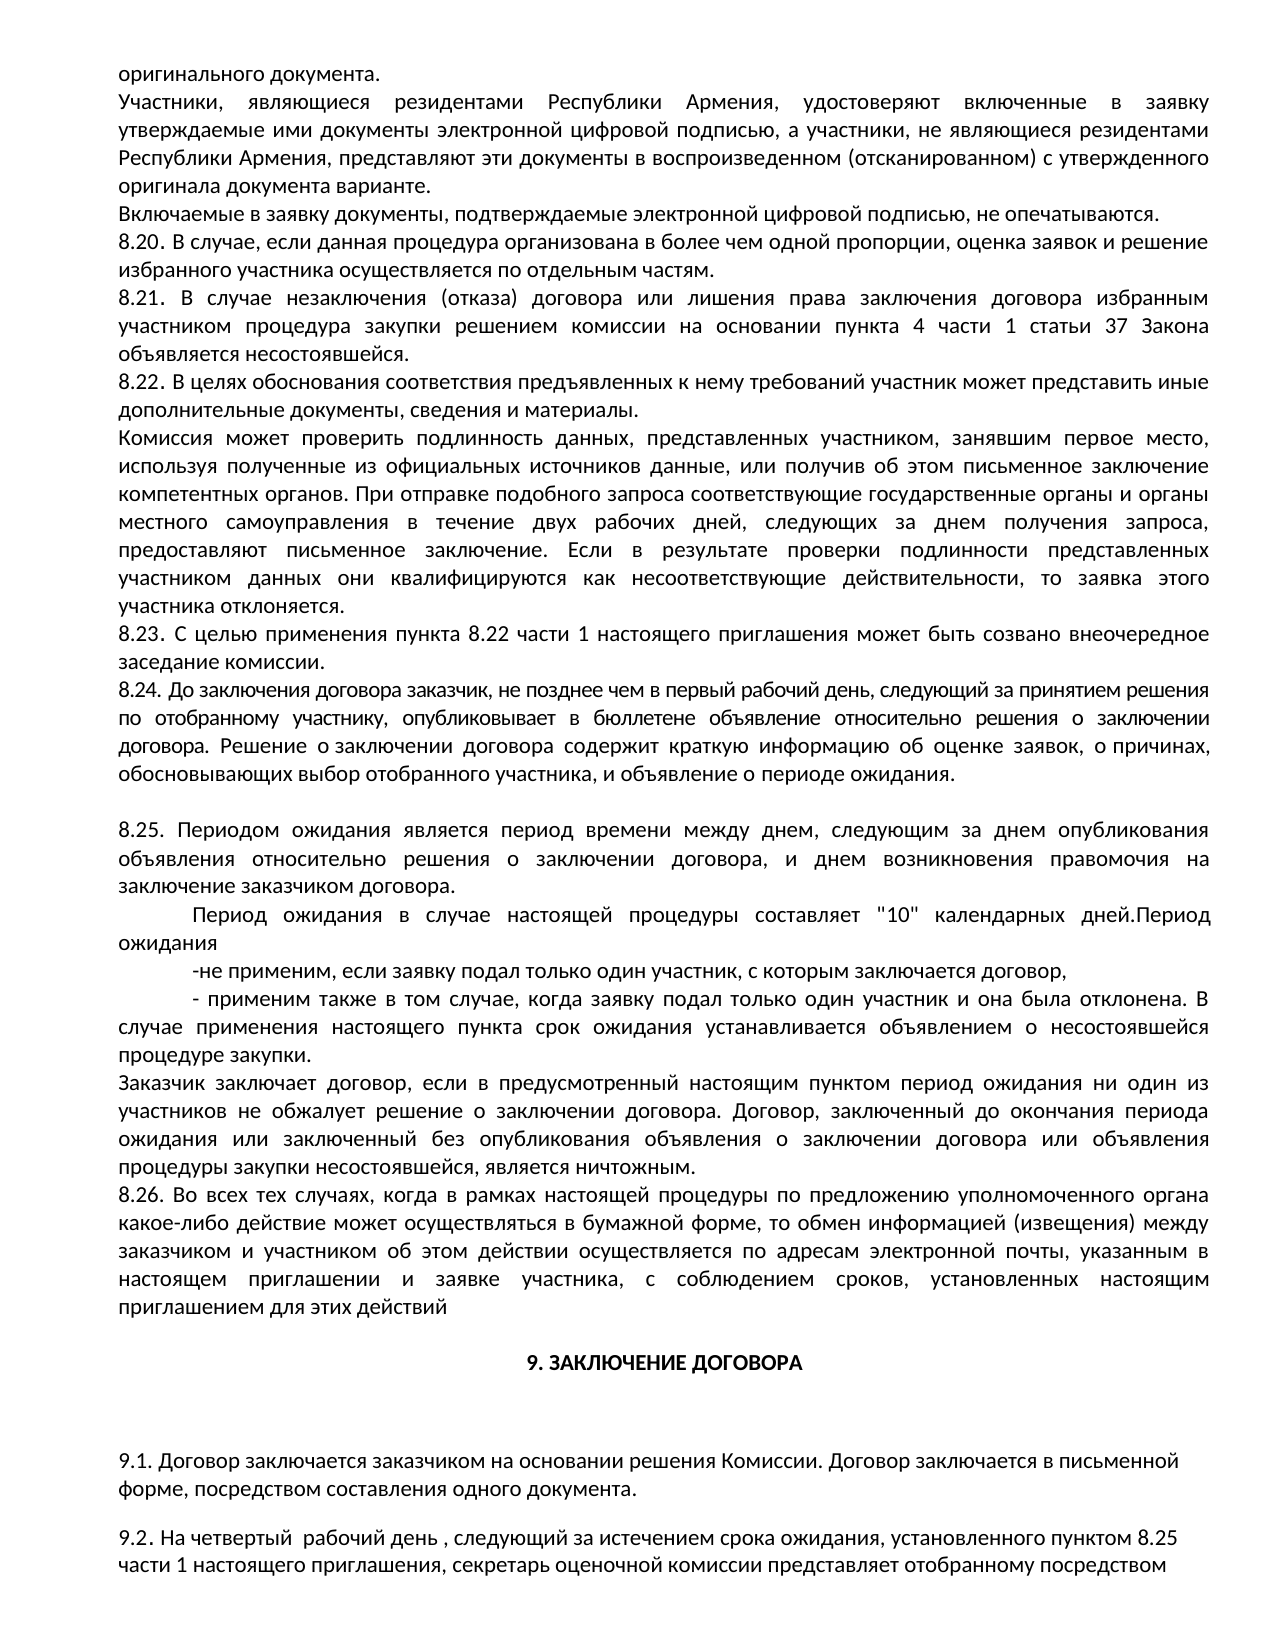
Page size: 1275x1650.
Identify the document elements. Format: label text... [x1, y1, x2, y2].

text 8.23․ С целью применения пункта 8.22 части 1 настоящего приглашения может быть созвано внеочередное заседание комиссии. [118, 619, 1211, 676]
text 8.25. Периодом ожидания является период времени между днем, следующим за днем опубликования объявления относительно решения о заключении договора, и днем возникновения правомочия на заключение заказчиком договора. [118, 816, 1211, 900]
text Заказчик заключает договор, если в предусмотренный настоящим пунктом период ожидания ни один из участников не обжалует решение о заключении договора. Договор, заключенный до окончания периода ожидания или заключенный без опубликования объявления о заключении договора или объявления процедуры закупки несостоявшейся, является ничтожным. [118, 1068, 1211, 1180]
text Комиссия может проверить подлинность данных, представленных участником, занявшим первое место, используя полученные из официальных источников данные, или получив об этом письменное заключение компетентных органов. При отправке подобного запроса соответствующие государственные органы и органы местного самоуправления в течение двух рабочих дней, следующих за днем получения запроса, предоставляют письменное заключение. Если в результате проверки подлинности представленных участником данных они квалифицируются как несоответствующие действительности, то заявка этого участника отклоняется. [118, 423, 1211, 619]
text 8.20․ В случае, если данная процедура организована в более чем одной пропорции, оценка заявок и решение избранного участника осуществляется по отдельным частям. [118, 227, 1211, 283]
text -не применим, если заявку подал только один участник, с которым заключается договор, [118, 956, 1211, 984]
text Включаемые в заявку документы, подтверждаемые электронной цифровой подписью, не опечатываются. [118, 199, 1211, 227]
text 8.26. Во всех тех случаях, когда в рамках настоящей процедуры по предложению уполномоченного органа какое-либо действие может осуществляться в бумажной форме, то обмен информацией (извещения) между заказчиком и участником об этом действии осуществляется по адресам электронной почты, указанным в настоящем приглашении и заявке участника, с соблюдением сроков, установленных настоящим приглашением для этих действий [118, 1180, 1211, 1320]
text 9. ЗАКЛЮЧЕНИЕ ДОГОВОРА [118, 1348, 1211, 1376]
text Участники, являющиеся резидентами Республики Армения, удостоверяют включенные в заявку утверждаемые ими документы электронной цифровой подписью, а участники, не являющиеся резидентами Республики Армения, представляют эти документы в воспроизведенном (отсканированном) с утвержденного оригинала документа варианте. [118, 87, 1211, 199]
text 9.1. Договор заключается заказчиком на основании решения Комиссии. Договор заключается в письменной форме, посредством составления одного документа. [118, 1446, 1211, 1502]
text 8.24. До заключения договора заказчик, не позднее чем в первый рабочий день, следующий за принятием решения по отобранному участнику, опубликовывает в бюллетене объявление относительно решения о заключении договора. Решение о заключении договора содержит краткую информацию об оценке заявок, о причинах, обосновывающих выбор отобранного участника, и объявление о периоде ожидания. [118, 676, 1211, 788]
text - применим также в том случае, когда заявку подал только один участник и она была отклонена. В случае применения настоящего пункта срок ожидания устанавливается объявлением о несостоявшейся процедуре закупки. [118, 984, 1211, 1068]
text 8.21․ В случае незаключения (отказа) договора или лишения права заключения договора избранным участником процедура закупки решением комиссии на основании пункта 4 части 1 статьи 37 Закона объявляется несостоявшейся. [118, 283, 1211, 367]
text Период ожидания в случае настоящей процедуры составляет "10" календарных дней.Период ожидания [118, 900, 1211, 956]
text 8.22․ В целях обоснования соответствия предъявленных к нему требований участник может представить иные дополнительные документы, сведения и материалы. [118, 367, 1211, 423]
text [118, 59, 1211, 87]
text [118, 1523, 1211, 1579]
